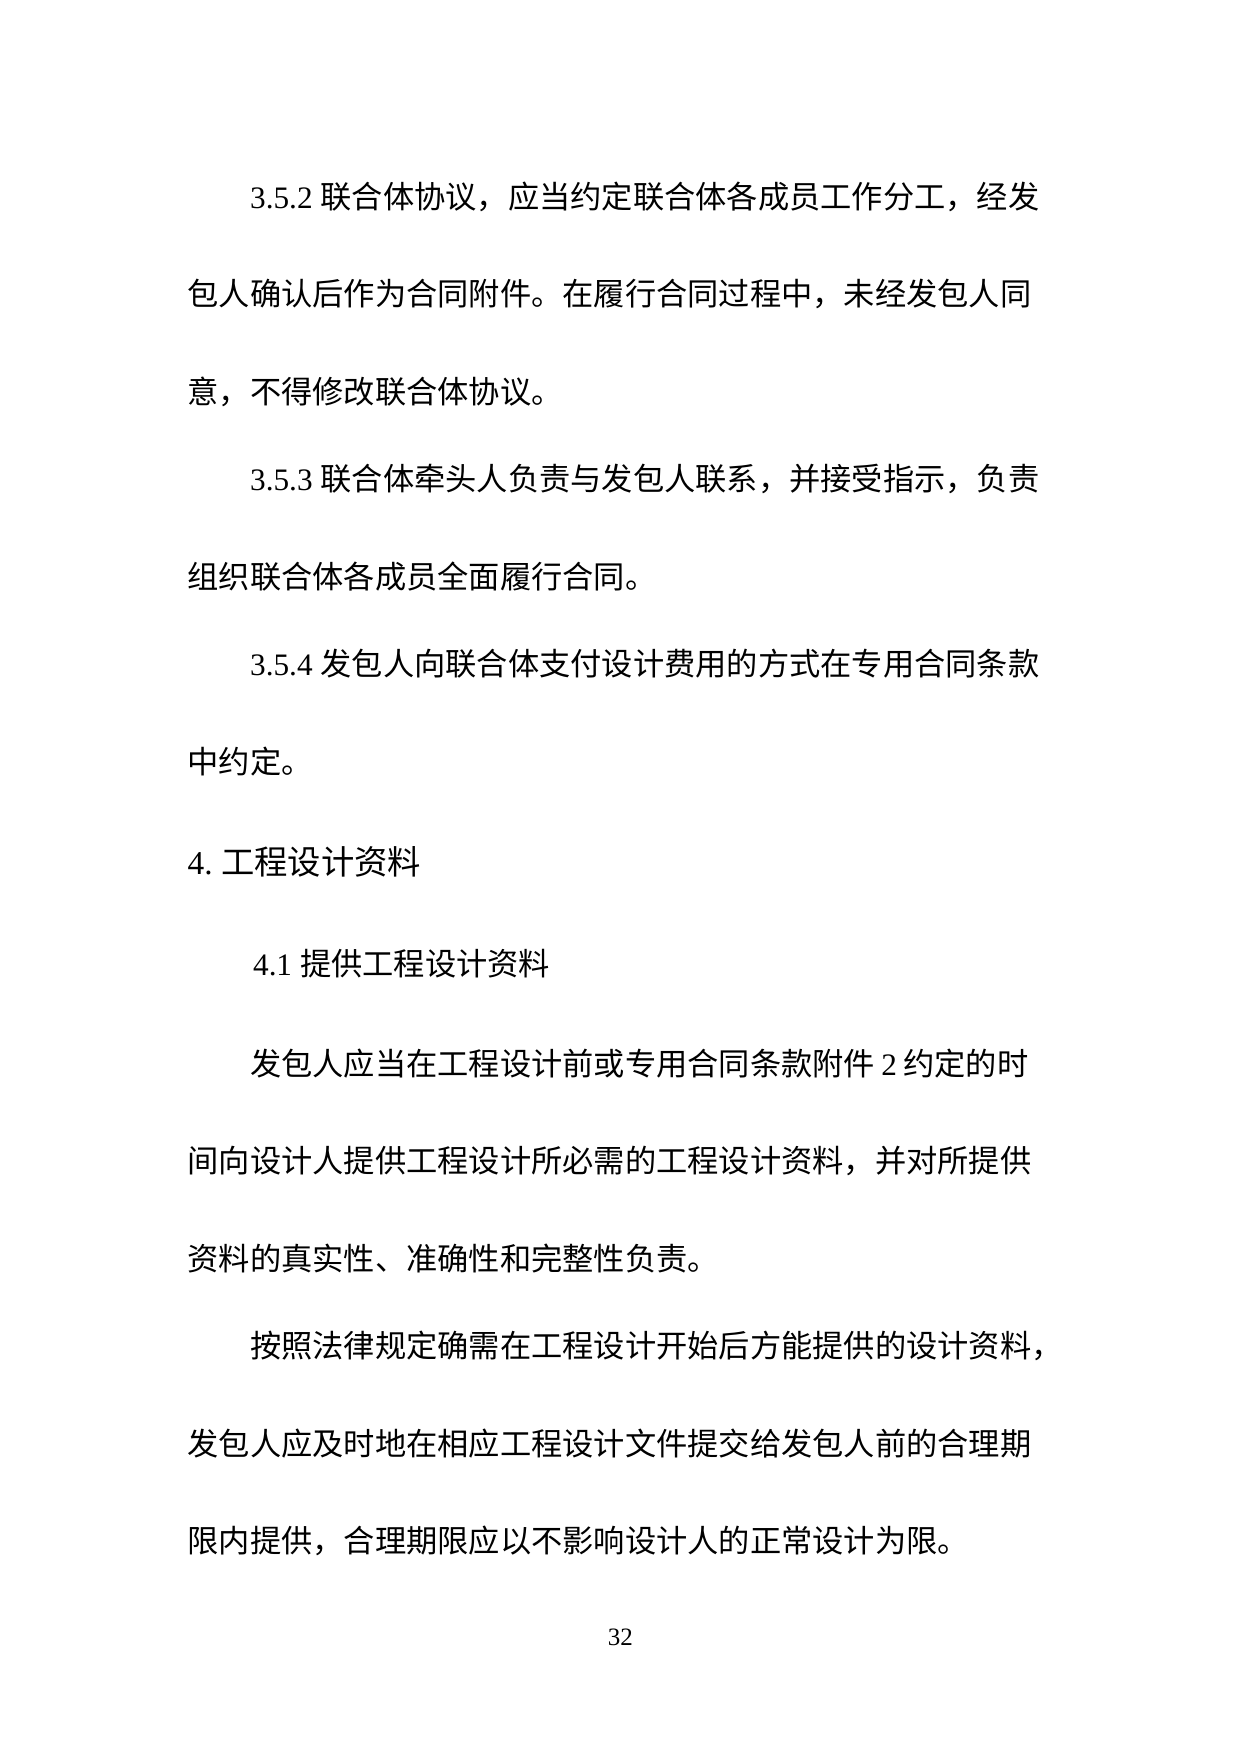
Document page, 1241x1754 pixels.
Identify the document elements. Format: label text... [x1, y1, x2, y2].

subtitle 4. 工程设计资料 [187, 827, 1053, 892]
text 4.1 提供工程设计资料 [187, 929, 1053, 994]
text 3.5.3 联合体牵头人负责与发包人联系，并接受指示，负责组织联合体各成员全面履行合同。 [187, 444, 1053, 607]
text 3.5.2 联合体协议，应当约定联合体各成员工作分工，经发包人确认后作为合同附件。在履行合同过程中，未经发包人同意，不得修改联合体协议。 [187, 162, 1053, 422]
text 3.5.4 发包人向联合体支付设计费用的方式在专用合同条款中约定。 [187, 630, 1053, 792]
text 按照法律规定确需在工程设计开始后方能提供的设计资料，发包人应及时地在相应工程设计文件提交给发包人前的合理期限内提供，合理期限应以不影响设计人的正常设计为限。 [187, 1312, 1053, 1572]
text 发包人应当在工程设计前或专用合同条款附件2约定的时间向设计人提供工程设计所必需的工程设计资料，并对所提供资料的真实性、准确性和完整性负责。 [187, 1029, 1053, 1289]
